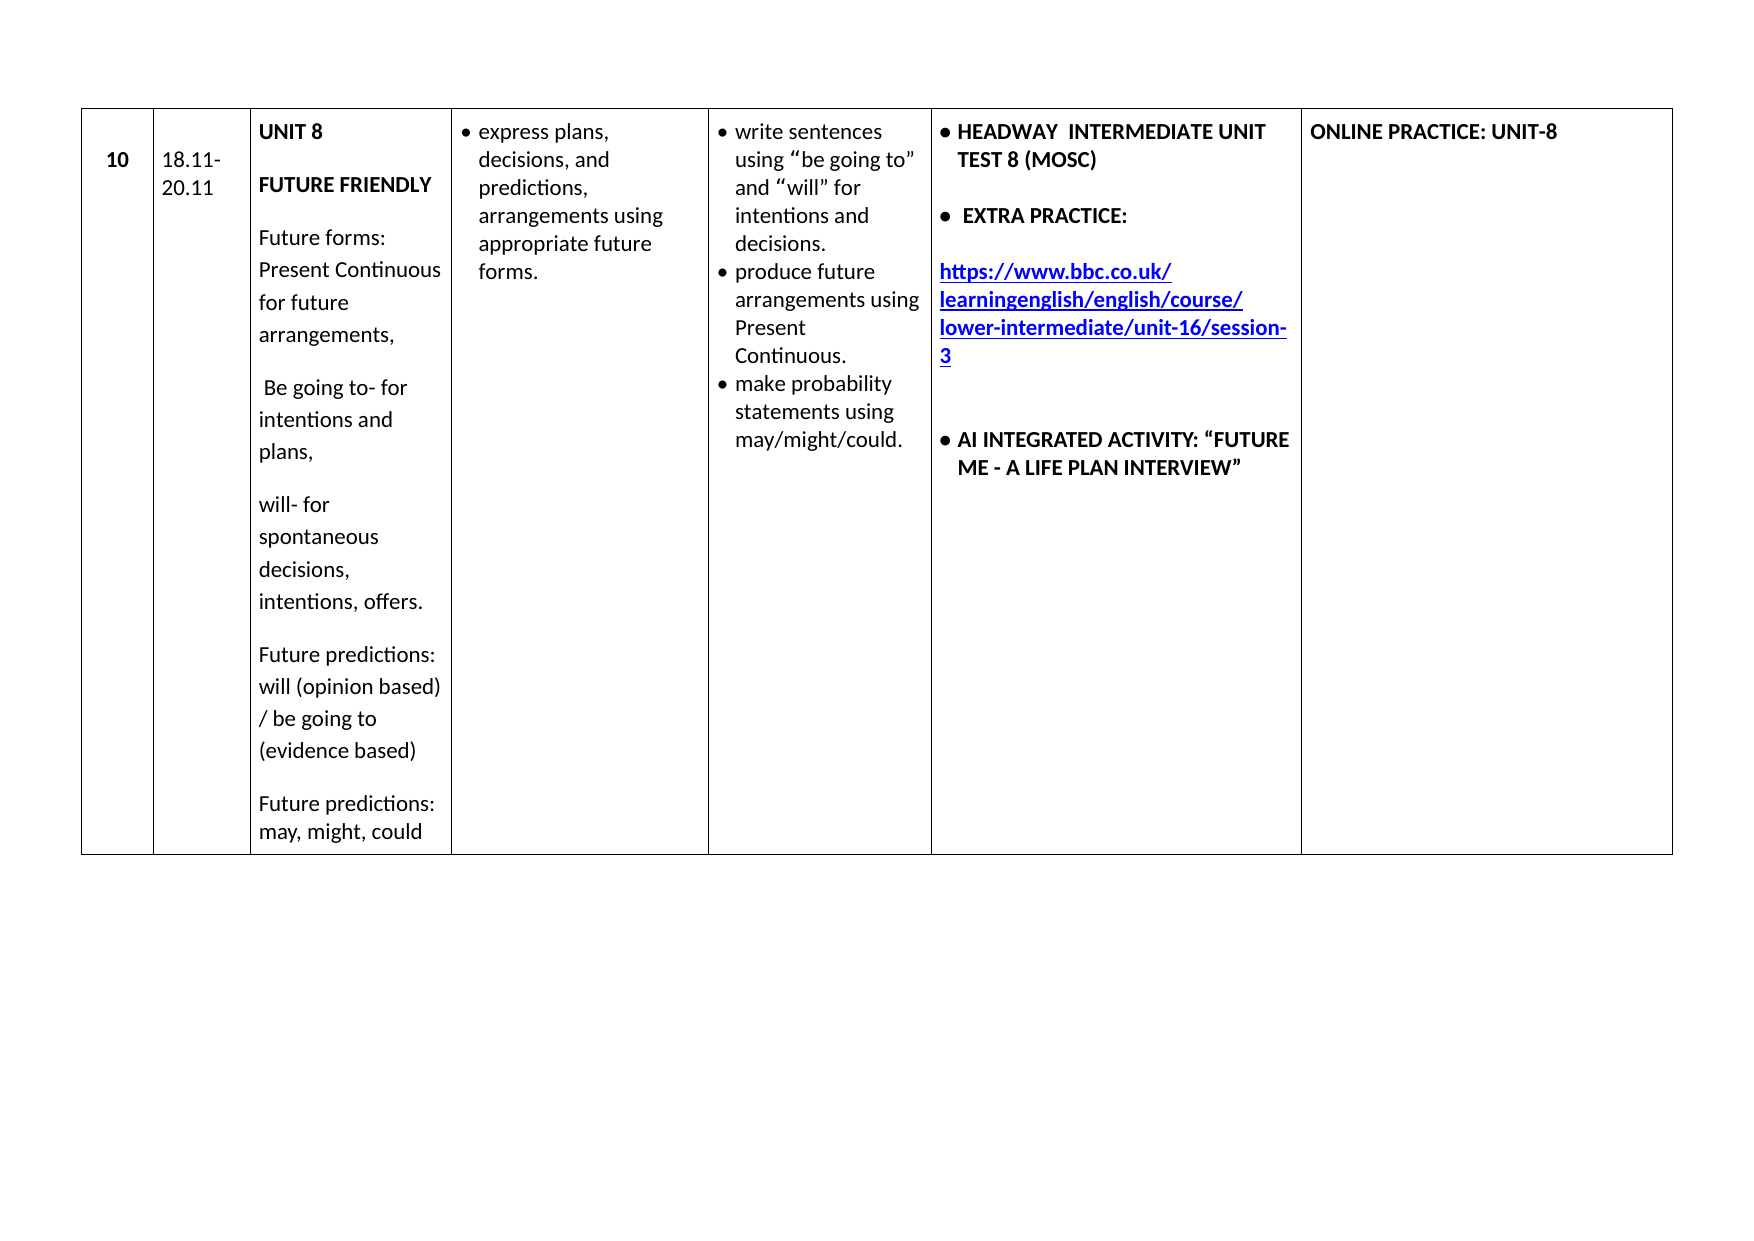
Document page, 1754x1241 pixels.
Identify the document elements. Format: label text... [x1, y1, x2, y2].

table_cell express plans, decisions, and predictions, arrangements using appropriate future forms. [452, 109, 708, 854]
table_cell ONLINE PRACTICE: UNIT-8 [1302, 109, 1672, 854]
table_cell write sentences using “be going to” and “will” for intentions and decisions. produce future arrangements using Present Continuous. make probability statements using may/might/could. [709, 109, 931, 854]
table_cell Headway Intermediate Unit test 8 (MOSC) EXTRA PRACTICE: https://www.bbc.co.uk/learningenglish/english/course/lower-intermediate/unit-16/session-3 AI INTEGRATED ACTIVITY: “Future Me - A Life Plan Interview” [932, 109, 1301, 854]
table_cell 10 [82, 109, 153, 854]
table_cell 18.11-20.11 [154, 109, 250, 854]
table_cell UNIT 8 FUTURE FRIENDLY Future forms: Present Continuous for future arrangements, Be going to- for intentions and plans, will- for spontaneous decisions, intentions, offers. Future predictions: will (opinion based) / be going to (evidence based) Future predictions: may, might, could [251, 109, 451, 854]
